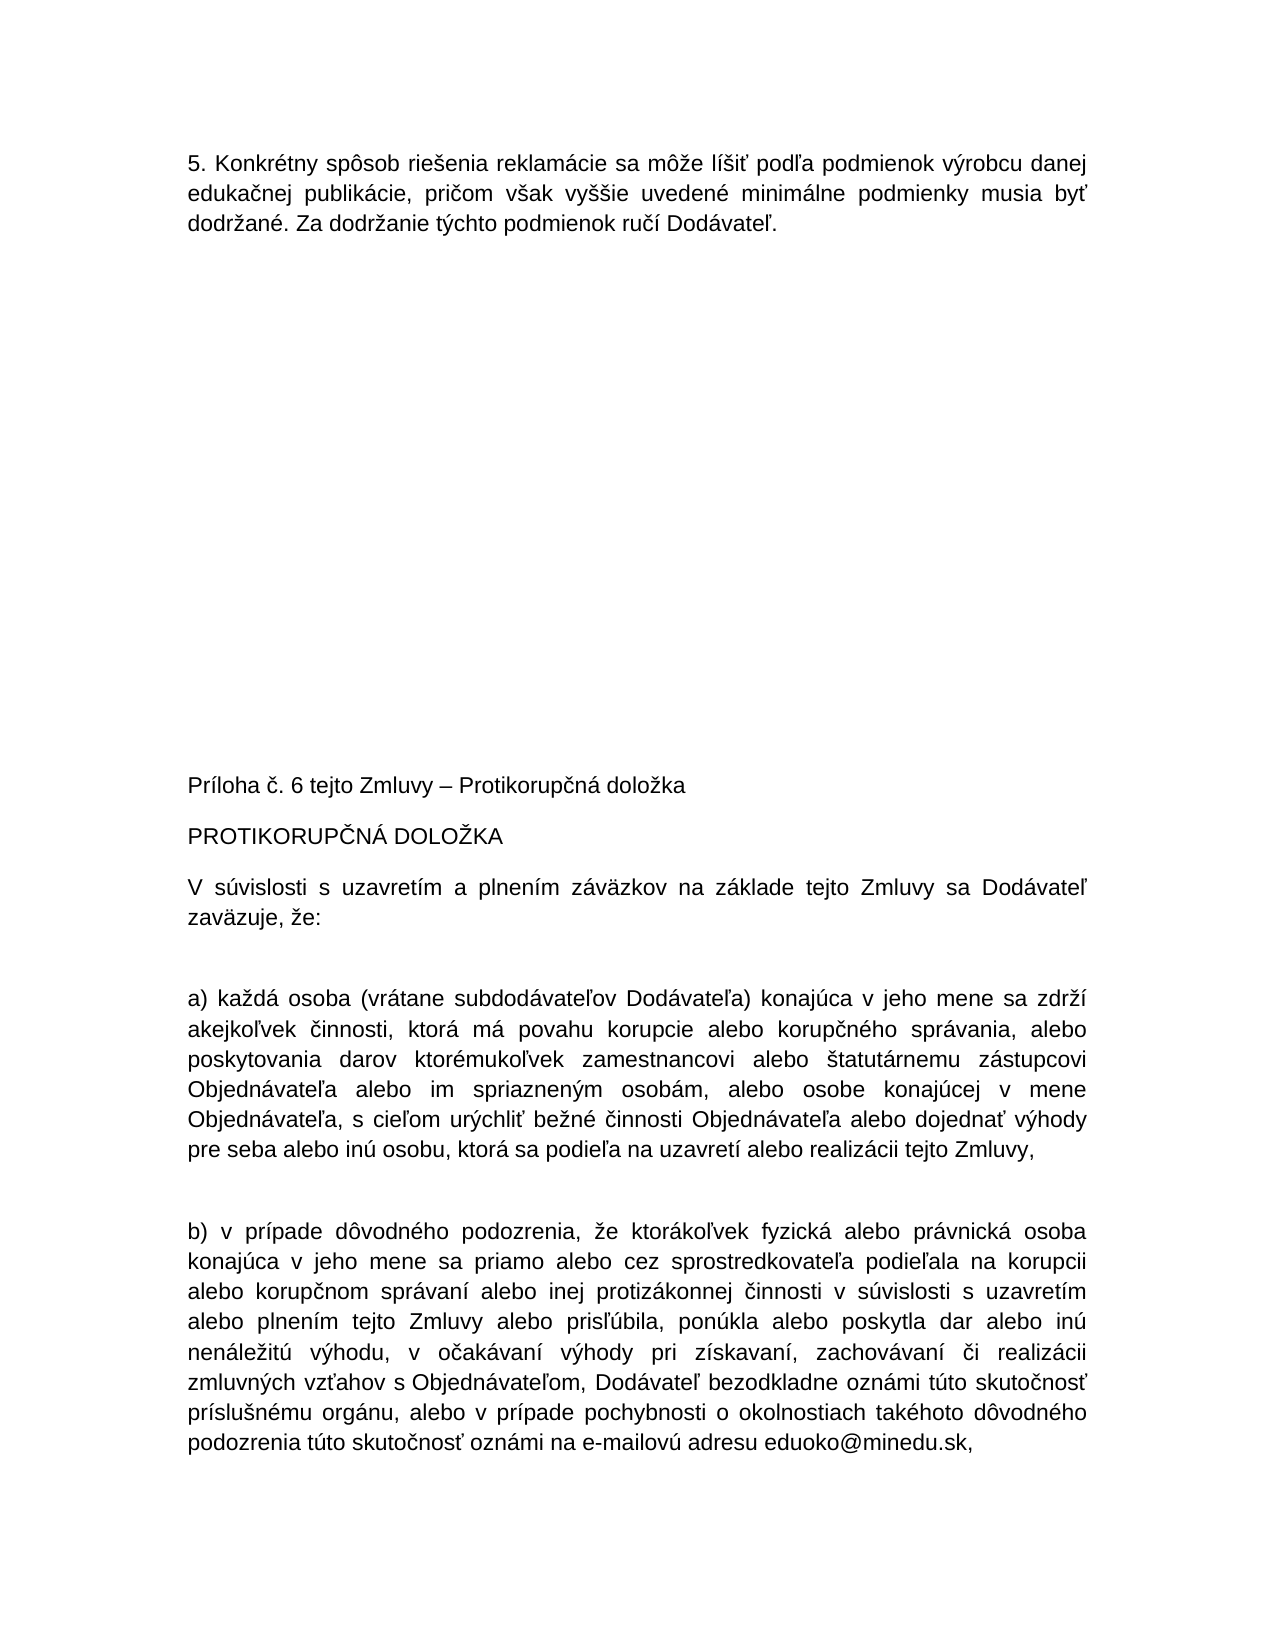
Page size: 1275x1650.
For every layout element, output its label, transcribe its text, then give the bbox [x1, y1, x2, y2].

text 5. Konkrétny spôsob riešenia reklamácie sa môže líšiť podľa podmienok výrobcu danej edukačnej publikácie, pričom však vyššie uvedené minimálne podmienky musia byť dodržané. Za dodržanie týchto podmienok ručí Dodávateľ. [187, 150, 1087, 237]
text b) v prípade dôvodného podozrenia, že ktorákoľvek fyzická alebo právnická osoba konajúca v jeho mene sa priamo alebo cez sprostredkovateľa podieľala na korupcii alebo korupčnom správaní alebo inej protizákonnej činnosti v súvislosti s uzavretím alebo plnením tejto Zmluvy alebo prisľúbila, ponúkla alebo poskytla dar alebo inú nenáležitú výhodu, v očakávaní výhody pri získavaní, zachovávaní či realizácii zmluvných vzťahov s Objednávateľom, Dodávateľ bezodkladne oznámi túto skutočnosť príslušnému orgánu, alebo v prípade pochybnosti o okolnostiach takéhoto dôvodného podozrenia túto skutočnosť oznámi na e-mailovú adresu eduoko@minedu.sk, [187, 1187, 1087, 1456]
text a) každá osoba (vrátane subdodávateľov Dodávateľa) konajúca v jeho mene sa zdrží akejkoľvek činnosti, ktorá má povahu korupcie alebo korupčného správania, alebo poskytovania darov ktorémukoľvek zamestnancovi alebo štatutárnemu zástupcovi Objednávateľa alebo im spriazneným osobám, alebo osobe konajúcej v mene Objednávateľa, s cieľom urýchliť bežné činnosti Objednávateľa alebo dojednať výhody pre seba alebo inú osobu, ktorá sa podieľa na uzavretí alebo realizácii tejto Zmluvy, [187, 955, 1087, 1163]
text Príloha č. 6 tejto Zmluvy – Protikorupčná doložka [187, 772, 1087, 798]
text PROTIKORUPČNÁ DOLOŽKA [187, 823, 1087, 849]
text V súvislosti s uzavretím a plnením záväzkov na základe tejto Zmluvy sa Dodávateľ zaväzuje, že: [187, 874, 1087, 931]
